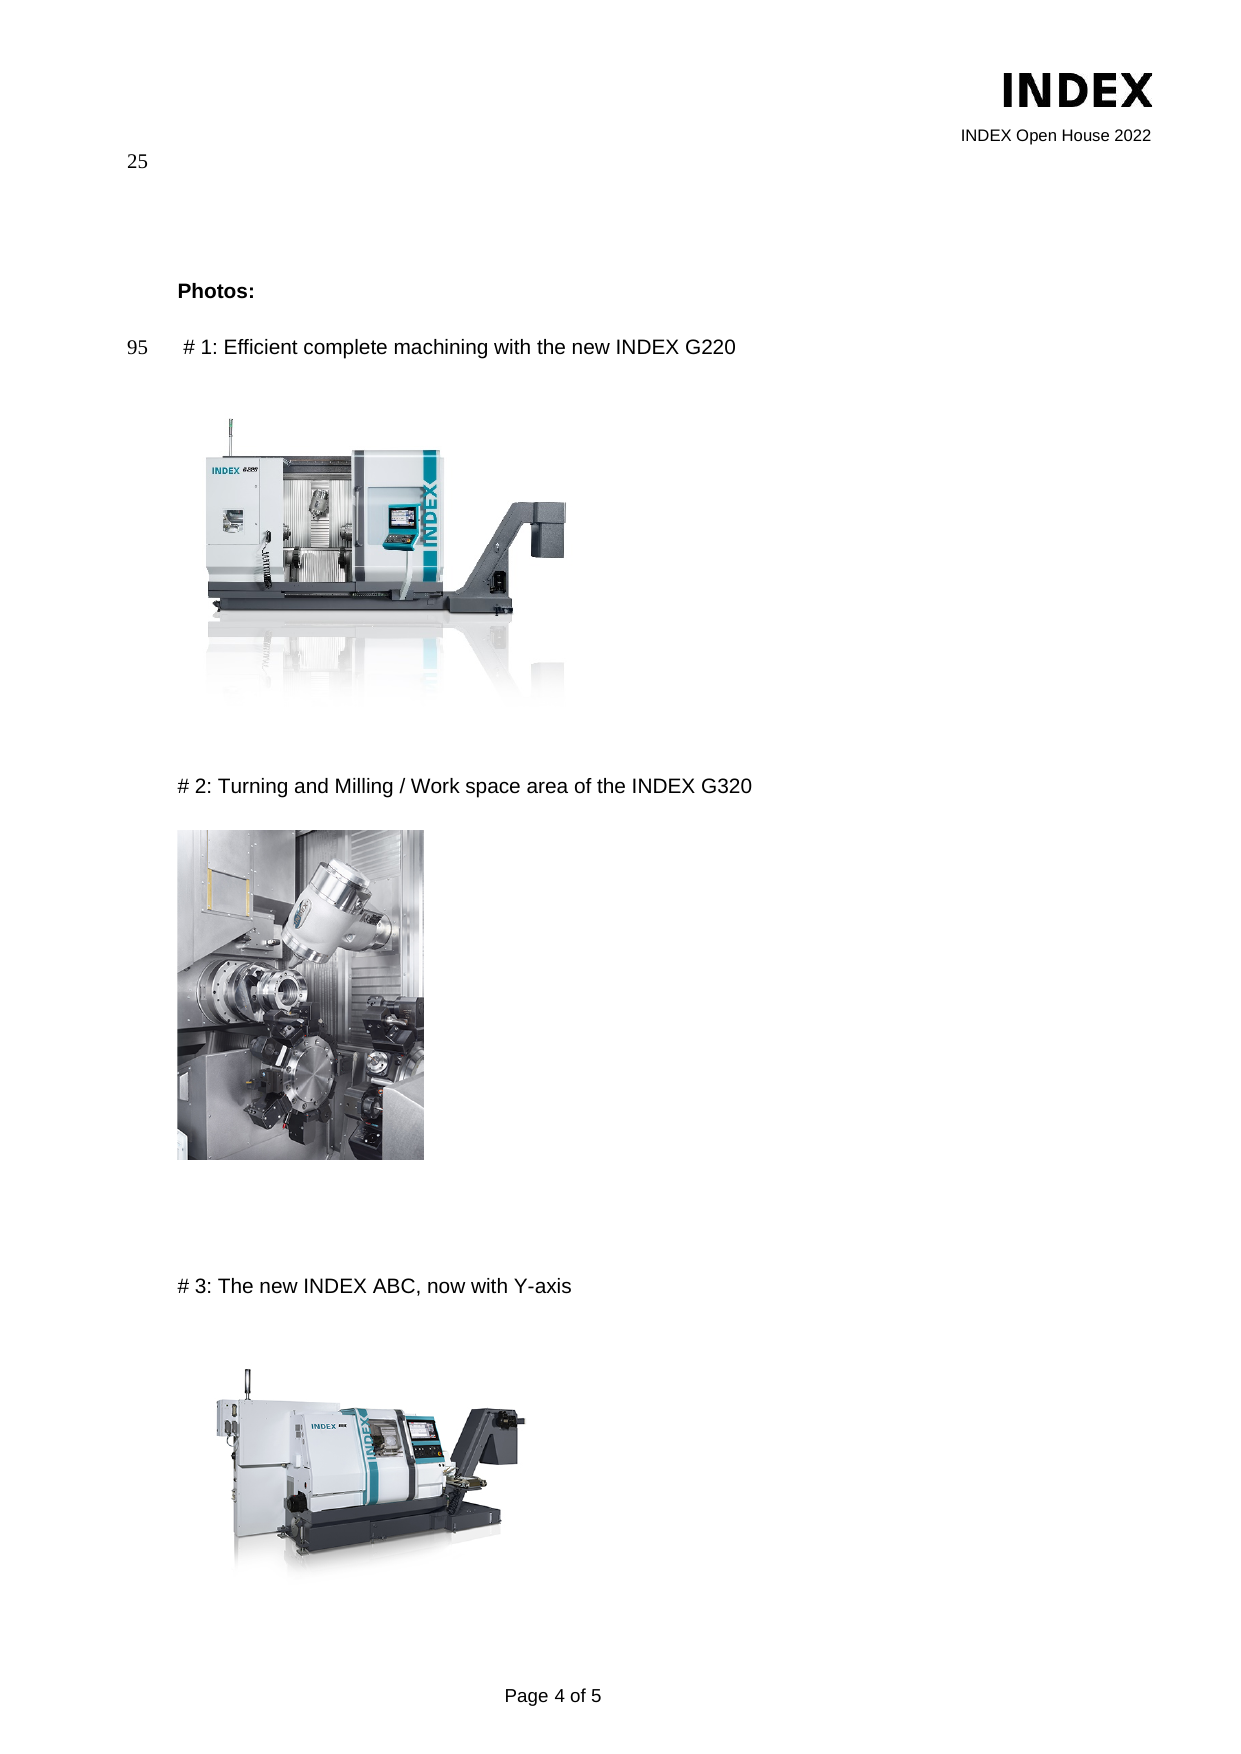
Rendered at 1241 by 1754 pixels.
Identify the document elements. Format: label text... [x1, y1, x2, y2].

text # 2: Turning and Milling / Work space area of the INDEX G320 [177, 774, 1004, 798]
picture [192, 1330, 536, 1605]
text Photos: [177, 278, 1004, 302]
text # 3: The new INDEX ABC, now with Y-axis [177, 1273, 1004, 1297]
picture [177, 830, 424, 1160]
picture [1003, 73, 1153, 107]
text # 1: Efficient complete machining with the new INDEX G220 [177, 335, 1004, 359]
picture [192, 392, 587, 739]
